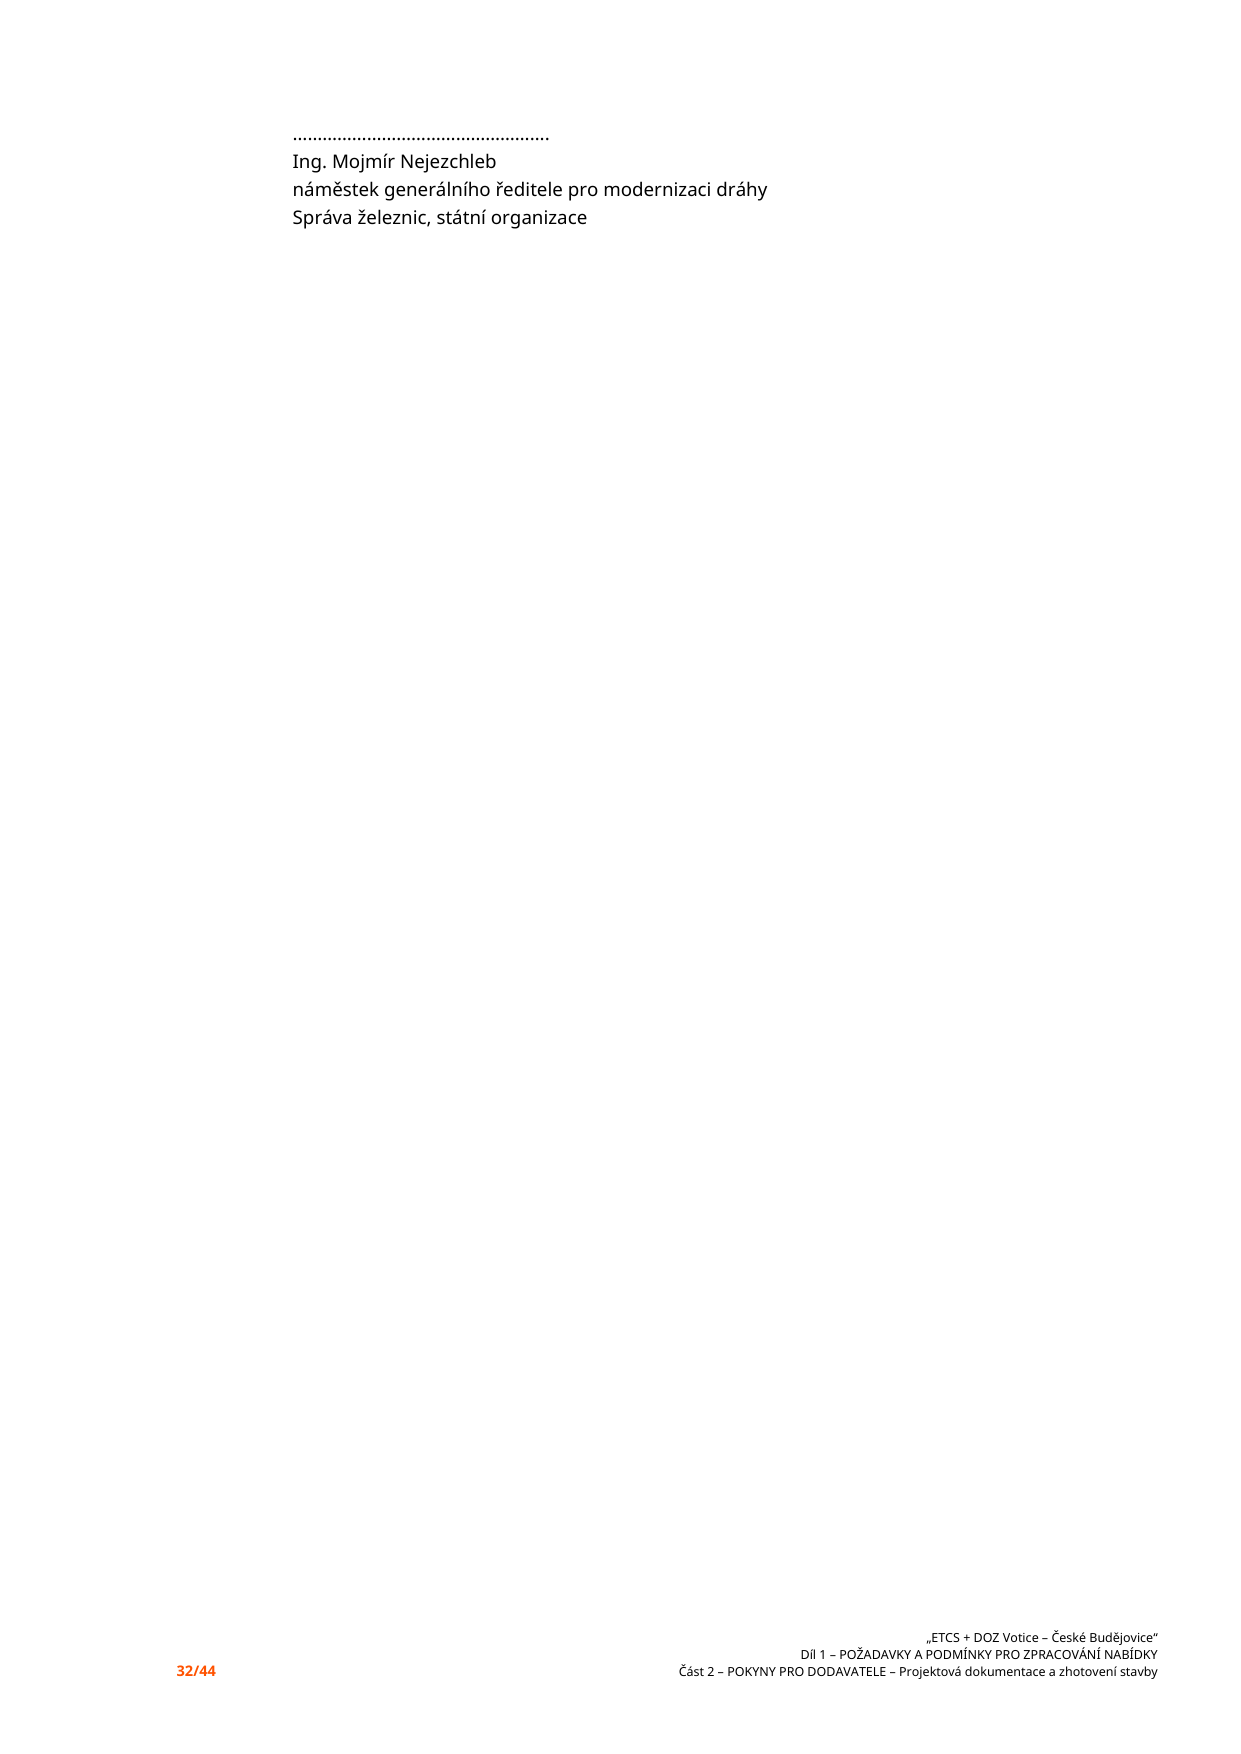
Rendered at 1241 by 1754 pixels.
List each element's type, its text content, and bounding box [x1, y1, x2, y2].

text ……………………………………………. [292, 121, 1122, 146]
text Ing. Mojmír Nejezchleb [292, 149, 1122, 174]
text náměstek generálního ředitele pro modernizaci dráhy [292, 177, 1122, 202]
text Správa železnic, státní organizace [292, 205, 1122, 230]
